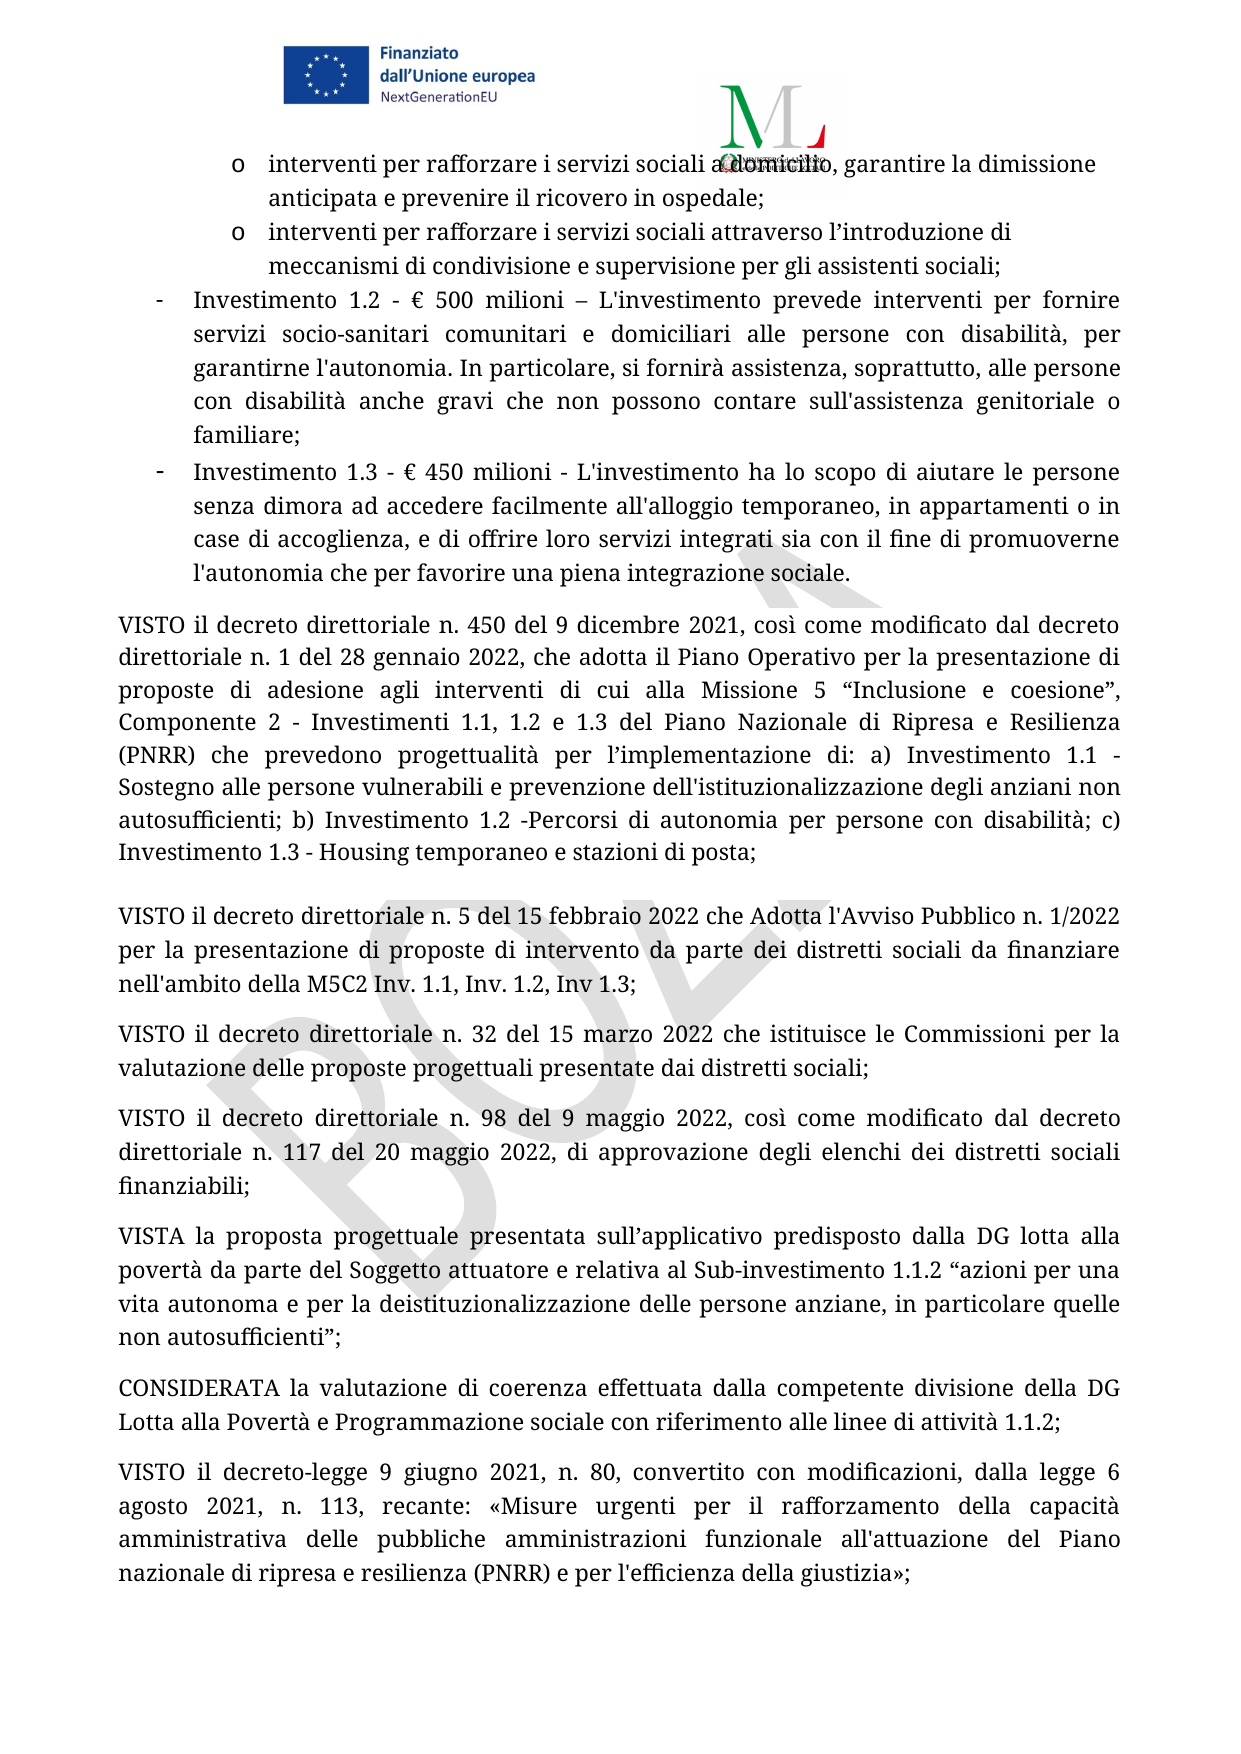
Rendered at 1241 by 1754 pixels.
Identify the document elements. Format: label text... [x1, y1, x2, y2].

text VISTO il decreto direttoriale n. 5 del 15 febbraio 2022 che Adotta l'Avviso Pubblico n. 1/2022 per la presentazione di proposte di intervento da parte dei distretti sociali da finanziare nell'ambito della M5C2 Inv. 1.1, Inv. 1.2, Inv 1.3; [118, 900, 1122, 999]
text VISTO il decreto-legge 9 giugno 2021, n. 80, convertito con modificazioni, dalla legge 6 agosto 2021, n. 113, recante: «Misure urgenti per il rafforzamento della capacità amministrativa delle pubbliche amministrazioni funzionale all'attuazione del Piano nazionale di ripresa e resilienza (PNRR) e per l'efficienza della giustizia»; [118, 1456, 1122, 1588]
list Investimento 1.2 - € 500 milioni – L'investimento prevede interventi per fornire servizi socio-sanitari comunitari e domiciliari alle persone con disabilità, per garantirne l'autonomia. In particolare, si fornirà assistenza, soprattutto, alle persone con disabilità anche gravi che non possono contare sull'assistenza genitoriale o familiare; [156, 284, 1122, 450]
list Investimento 1.3 - € 450 milioni - L'investimento ha lo scopo di aiutare le persone senza dimora ad accedere facilmente all'alloggio temporaneo, in appartamenti o in case di accoglienza, e di offrire loro servizi integrati sia con il fine di promuoverne l'autonomia che per favorire una piena integrazione sociale. [156, 453, 1122, 588]
text VISTO il decreto direttoriale n. 32 del 15 marzo 2022 che istituisce le Commissioni per la valutazione delle proposte progettuali presentate dai distretti sociali; [118, 1018, 1122, 1083]
list interventi per rafforzare i servizi sociali attraverso l’introduzione di meccanismi di condivisione e supervisione per gli assistenti sociali; [231, 216, 1122, 282]
text VISTO il decreto direttoriale n. 450 del 9 dicembre 2021, così come modificato dal decreto direttoriale n. 1 del 28 gennaio 2022, che adotta il Piano Operativo per la presentazione di proposte di adesione agli interventi di cui alla Missione 5 “Inclusione e coesione”, Componente 2 - Investimenti 1.1, 1.2 e 1.3 del Piano Nazionale di Ripresa e Resilienza (PNRR) che prevedono progettualità per l’implementazione di: a) Investimento 1.1 - Sostegno alle persone vulnerabili e prevenzione dell'istituzionalizzazione degli anziani non autosufficienti; b) Investimento 1.2 -Percorsi di autonomia per persone con disabilità; c) Investimento 1.3 - Housing temporaneo e stazioni di posta; [118, 608, 1122, 868]
text VISTA la proposta progettuale presentata sull’applicativo predisposto dalla DG lotta alla povertà da parte del Soggetto attuatore e relativa al Sub-investimento 1.1.2 “azioni per una vita autonoma e per la deistituzionalizzazione delle persone anziane, in particolare quelle non autosufficienti”; [118, 1220, 1122, 1353]
picture [282, 40, 542, 106]
picture [701, 73, 847, 148]
text CONSIDERATA la valutazione di coerenza effettuata dalla competente divisione della DG Lotta alla Povertà e Programmazione sociale con riferimento alle linee di attività 1.1.2; [118, 1372, 1122, 1437]
text VISTO il decreto direttoriale n. 98 del 9 maggio 2022, così come modificato dal decreto direttoriale n. 117 del 20 maggio 2022, di approvazione degli elenchi dei distretti sociali finanziabili; [118, 1102, 1122, 1201]
list interventi per rafforzare i servizi sociali a domicilio, garantire la dimissione anticipata e prevenire il ricovero in ospedale; [231, 148, 1122, 213]
